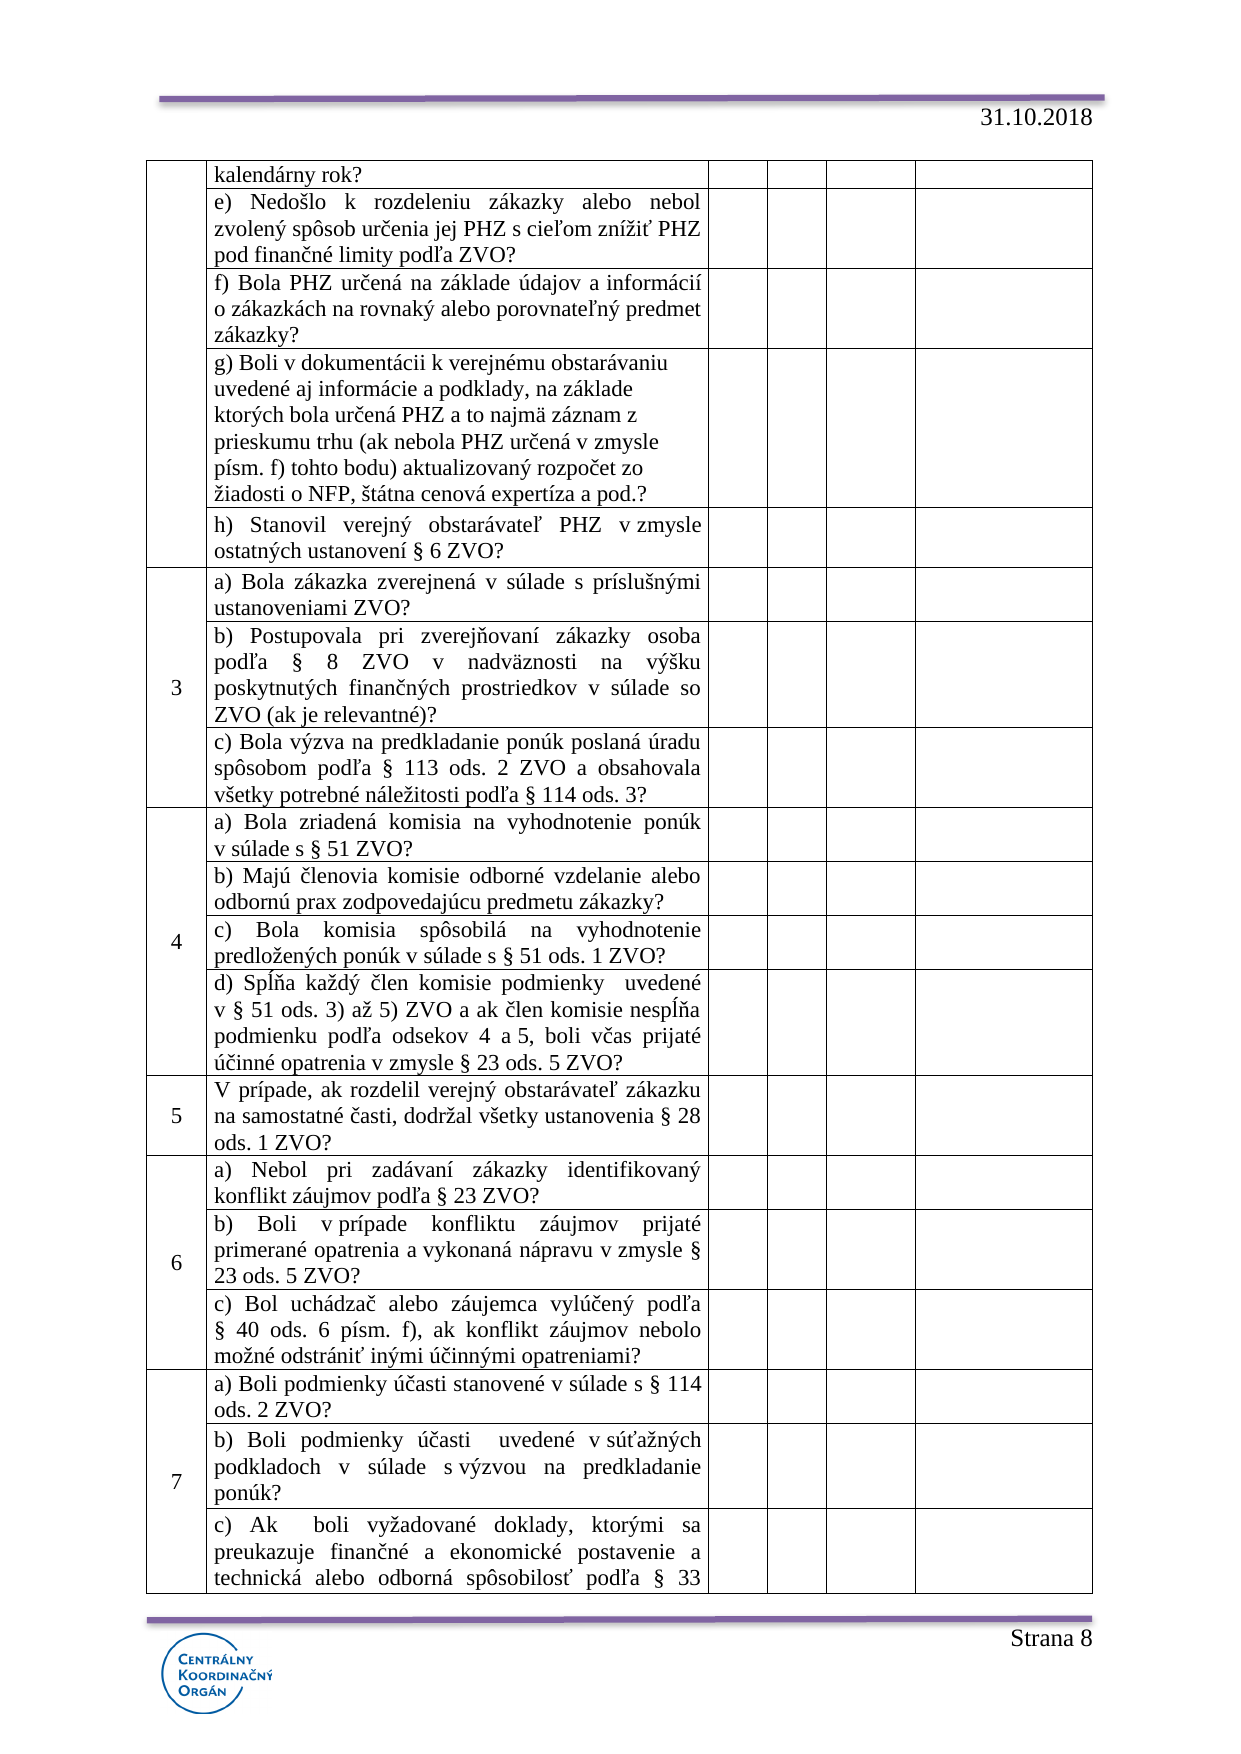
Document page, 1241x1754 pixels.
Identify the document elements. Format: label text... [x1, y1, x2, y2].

table_cell [709, 161, 767, 187]
table_cell [916, 189, 1092, 267]
table_cell [916, 1156, 1092, 1209]
table_cell [827, 808, 915, 861]
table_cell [207, 1509, 708, 1593]
table_cell [709, 568, 767, 621]
table_cell [768, 508, 826, 567]
table_cell [768, 1290, 826, 1369]
table_cell [827, 161, 915, 187]
table_cell [916, 349, 1092, 507]
table_cell a) Nebol pri zadávaní zákazky identifikovaný konflikt záujmov podľa § 23 ZVO? [207, 1156, 708, 1209]
table_cell [768, 1509, 826, 1593]
table_cell [916, 1210, 1092, 1289]
table_cell [709, 808, 767, 861]
table_cell [768, 808, 826, 861]
table_cell [827, 916, 915, 968]
table_cell c) Bola komisia spôsobilá na vyhodnotenie predložených ponúk v súlade s § 51 ods. 1 ZVO? [207, 916, 708, 968]
table_cell [916, 269, 1092, 348]
table_cell [709, 269, 767, 348]
table_cell d) Spĺňa každý člen komisie podmienky uvedené v § 51 ods. 3) až 5) ZVO a ak člen komisie nespĺňa podmienku podľa odsekov 4 a 5, boli včas prijaté účinné opatrenia v zmysle § 23 ods. 5 ZVO? [207, 970, 708, 1075]
table_cell [916, 508, 1092, 567]
table_cell [709, 1076, 767, 1155]
table_cell [768, 1210, 826, 1289]
table_cell c) Bola výzva na predkladanie ponúk poslaná úradu spôsobom podľa § 113 ods. 2 ZVO a obsahovala všetky potrebné náležitosti podľa § 114 ods. 3? [207, 728, 708, 807]
table_cell [827, 1210, 915, 1289]
table_cell [768, 349, 826, 507]
table_cell [827, 1290, 915, 1369]
table_cell [916, 1509, 1092, 1593]
table_cell [827, 189, 915, 267]
table_cell [709, 1424, 767, 1508]
table_cell [827, 349, 915, 507]
table_cell [768, 161, 826, 187]
table_cell [768, 862, 826, 915]
table_cell b) Majú členovia komisie odborné vzdelanie alebo odbornú prax zodpovedajúcu predmetu zákazky? [207, 862, 708, 915]
table_cell [827, 269, 915, 348]
table_cell [916, 808, 1092, 861]
table_cell [827, 728, 915, 807]
table_cell [916, 1076, 1092, 1155]
table_cell f) Bola PHZ určená na základe údajov a informácií o zákazkách na rovnaký alebo porovnateľný predmet zákazky? [207, 269, 708, 348]
table_cell [709, 728, 767, 807]
table_cell a) Bola zriadená komisia na vyhodnotenie ponúk v súlade s § 51 ZVO? [207, 808, 708, 861]
table_cell [916, 1290, 1092, 1369]
table_cell [768, 1424, 826, 1508]
table_cell [916, 862, 1092, 915]
picture [159, 1631, 272, 1713]
table_cell [827, 1424, 915, 1508]
table_cell a) Bola zákazka zverejnená v súlade s príslušnými ustanoveniami ZVO? [207, 568, 708, 621]
table_cell [709, 349, 767, 507]
table_cell [709, 1370, 767, 1423]
table_cell [768, 1370, 826, 1423]
table_cell [827, 622, 915, 727]
table_cell [827, 1076, 915, 1155]
table_cell a) Boli podmienky účasti stanovené v súlade s § 114 ods. 2 ZVO? [207, 1370, 708, 1423]
table_cell V prípade, ak rozdelil verejný obstarávateľ zákazku na samostatné časti, dodržal všetky ustanovenia § 28 ods. 1 ZVO? [207, 1076, 708, 1155]
table_cell [709, 970, 767, 1075]
table_cell [827, 1509, 915, 1593]
table_cell [709, 1290, 767, 1369]
table_cell 7 [147, 1370, 206, 1593]
table_cell [709, 508, 767, 567]
table_cell [768, 189, 826, 267]
table_cell [709, 916, 767, 968]
table_cell g) Boli v dokumentácii k verejnému obstarávaniu uvedené aj informácie a podklady, na základe ktorých bola určená PHZ a to najmä záznam z prieskumu trhu (ak nebola PHZ určená v zmysle písm. f) tohto bodu) aktualizovaný rozpočet zo žiadosti o NFP, štátna cenová expertíza a pod.? [207, 349, 708, 507]
table_cell 4 [147, 808, 206, 1075]
table_cell [827, 970, 915, 1075]
table_cell [827, 568, 915, 621]
table_cell [916, 568, 1092, 621]
table_cell [768, 622, 826, 727]
table_cell [709, 622, 767, 727]
table_cell 5 [147, 1076, 206, 1155]
table_cell [916, 970, 1092, 1075]
table_cell [827, 862, 915, 915]
table_cell [916, 622, 1092, 727]
table_cell [768, 970, 826, 1075]
table_cell h) Stanovil verejný obstarávateľ PHZ v zmysle ostatných ustanovení § 6 ZVO? [207, 508, 708, 567]
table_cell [207, 161, 708, 187]
table_cell [827, 1370, 915, 1423]
table_cell [709, 862, 767, 915]
table_cell 6 [147, 1156, 206, 1369]
table_cell b) Postupovala pri zverejňovaní zákazky osoba podľa § 8 ZVO v nadväznosti na výšku poskytnutých finančných prostriedkov v súlade so ZVO (ak je relevantné)? [207, 622, 708, 727]
table_cell [768, 916, 826, 968]
table_cell e) Nedošlo k rozdeleniu zákazky alebo nebol zvolený spôsob určenia jej PHZ s cieľom znížiť PHZ pod finančné limity podľa ZVO? [207, 189, 708, 267]
table_cell [709, 189, 767, 267]
table_cell [916, 161, 1092, 187]
table_cell [916, 1424, 1092, 1508]
table_cell [768, 1076, 826, 1155]
table_cell b) Boli podmienky účasti uvedené v súťažných podkladoch v súlade s výzvou na predkladanie ponúk? [207, 1424, 708, 1508]
table_cell b) Boli v prípade konfliktu záujmov prijaté primerané opatrenia a vykonaná nápravu v zmysle § 23 ods. 5 ZVO? [207, 1210, 708, 1289]
table_cell [827, 1156, 915, 1209]
table_cell [916, 916, 1092, 968]
table_cell [768, 728, 826, 807]
table_cell [768, 269, 826, 348]
table_cell [916, 728, 1092, 807]
table_cell [827, 508, 915, 567]
table_cell [768, 1156, 826, 1209]
table_cell [768, 568, 826, 621]
table_cell [709, 1156, 767, 1209]
table_cell [916, 1370, 1092, 1423]
table_cell [709, 1210, 767, 1289]
table_cell 3 [147, 568, 206, 807]
table_cell [709, 1509, 767, 1593]
table_cell c) Bol uchádzač alebo záujemca vylúčený podľa § 40 ods. 6 písm. f), ak konflikt záujmov nebolo možné odstrániť inými účinnými opatreniami? [207, 1290, 708, 1369]
